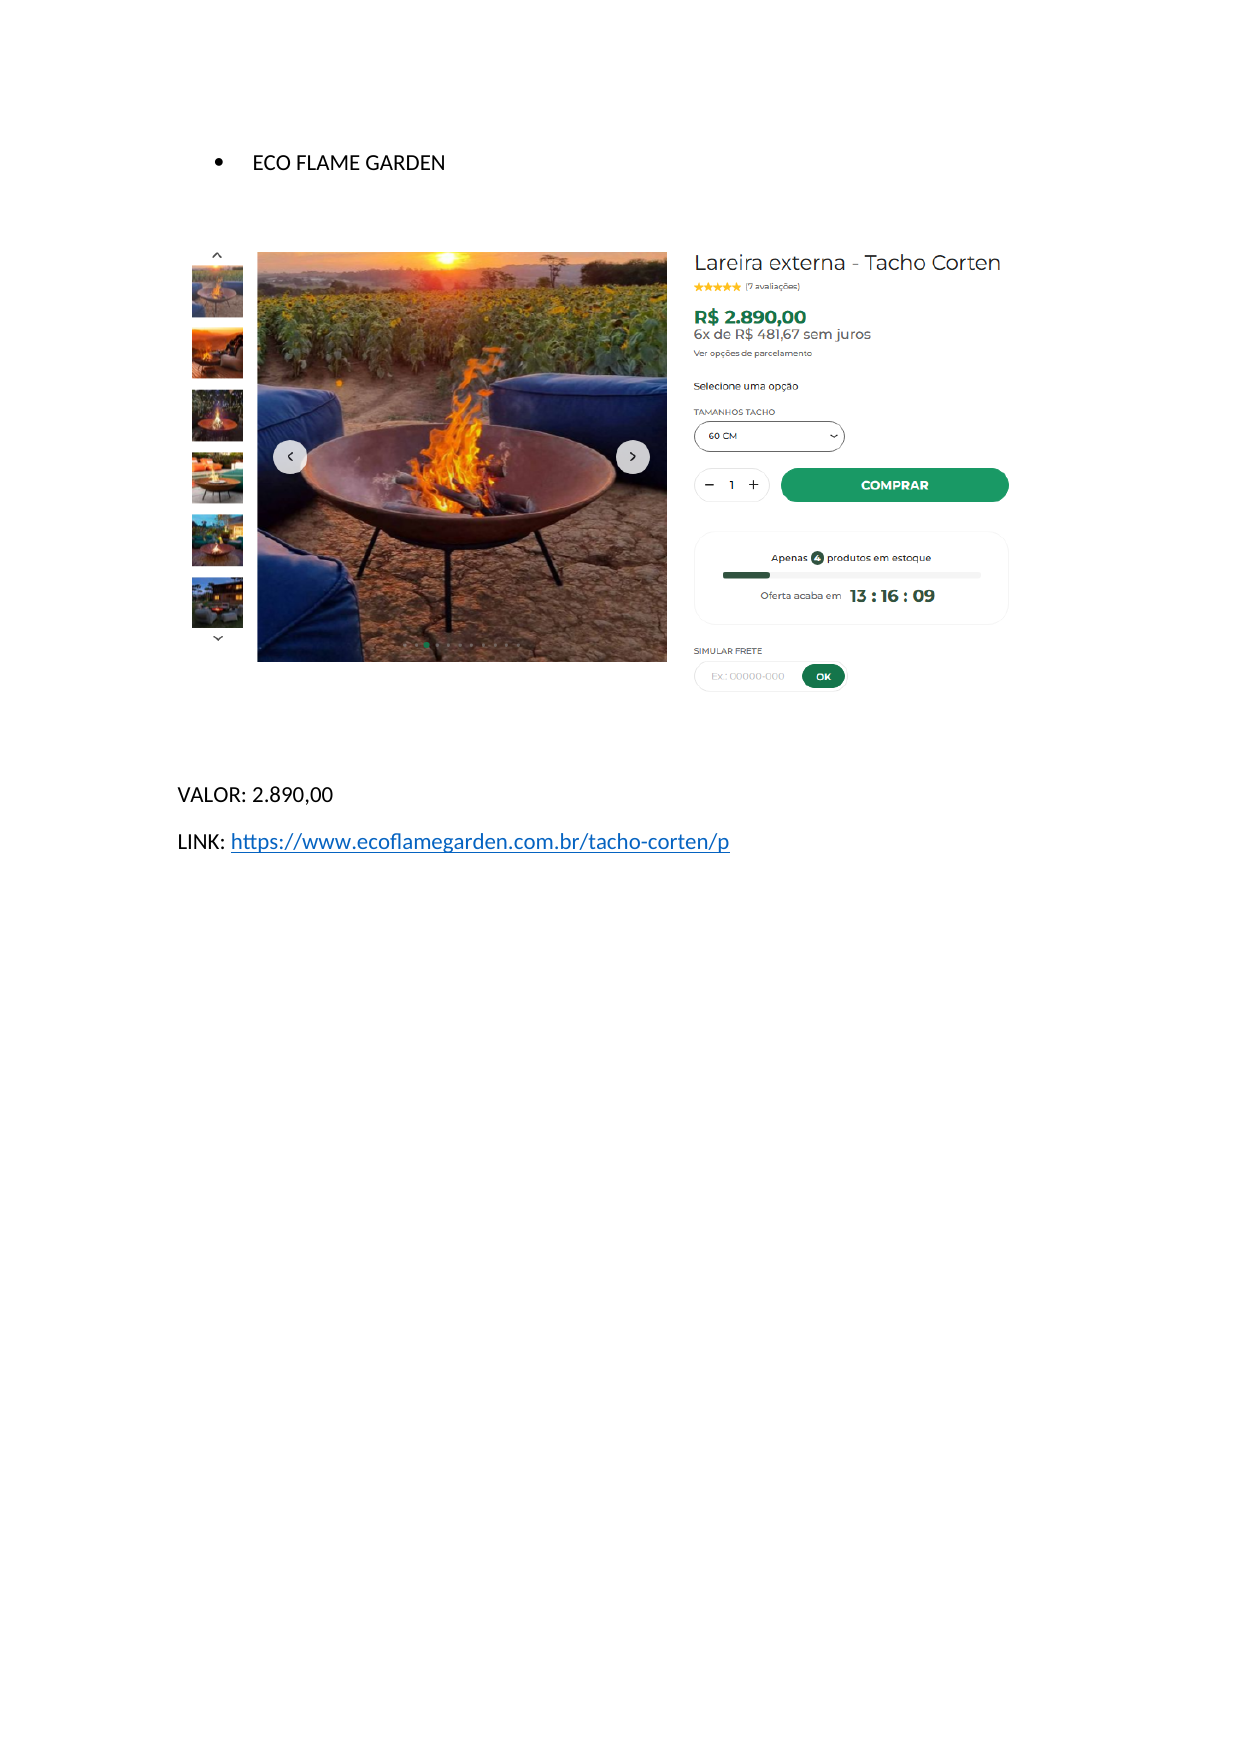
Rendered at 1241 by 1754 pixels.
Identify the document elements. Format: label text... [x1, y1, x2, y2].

text LINK: https://www.ecoflamegarden.com.br/tacho-corten/p [177, 827, 1063, 856]
text VALOR: 2.890,00 [177, 781, 1063, 809]
picture [177, 241, 1064, 715]
list ECO FLAME GARDEN [215, 148, 1063, 176]
